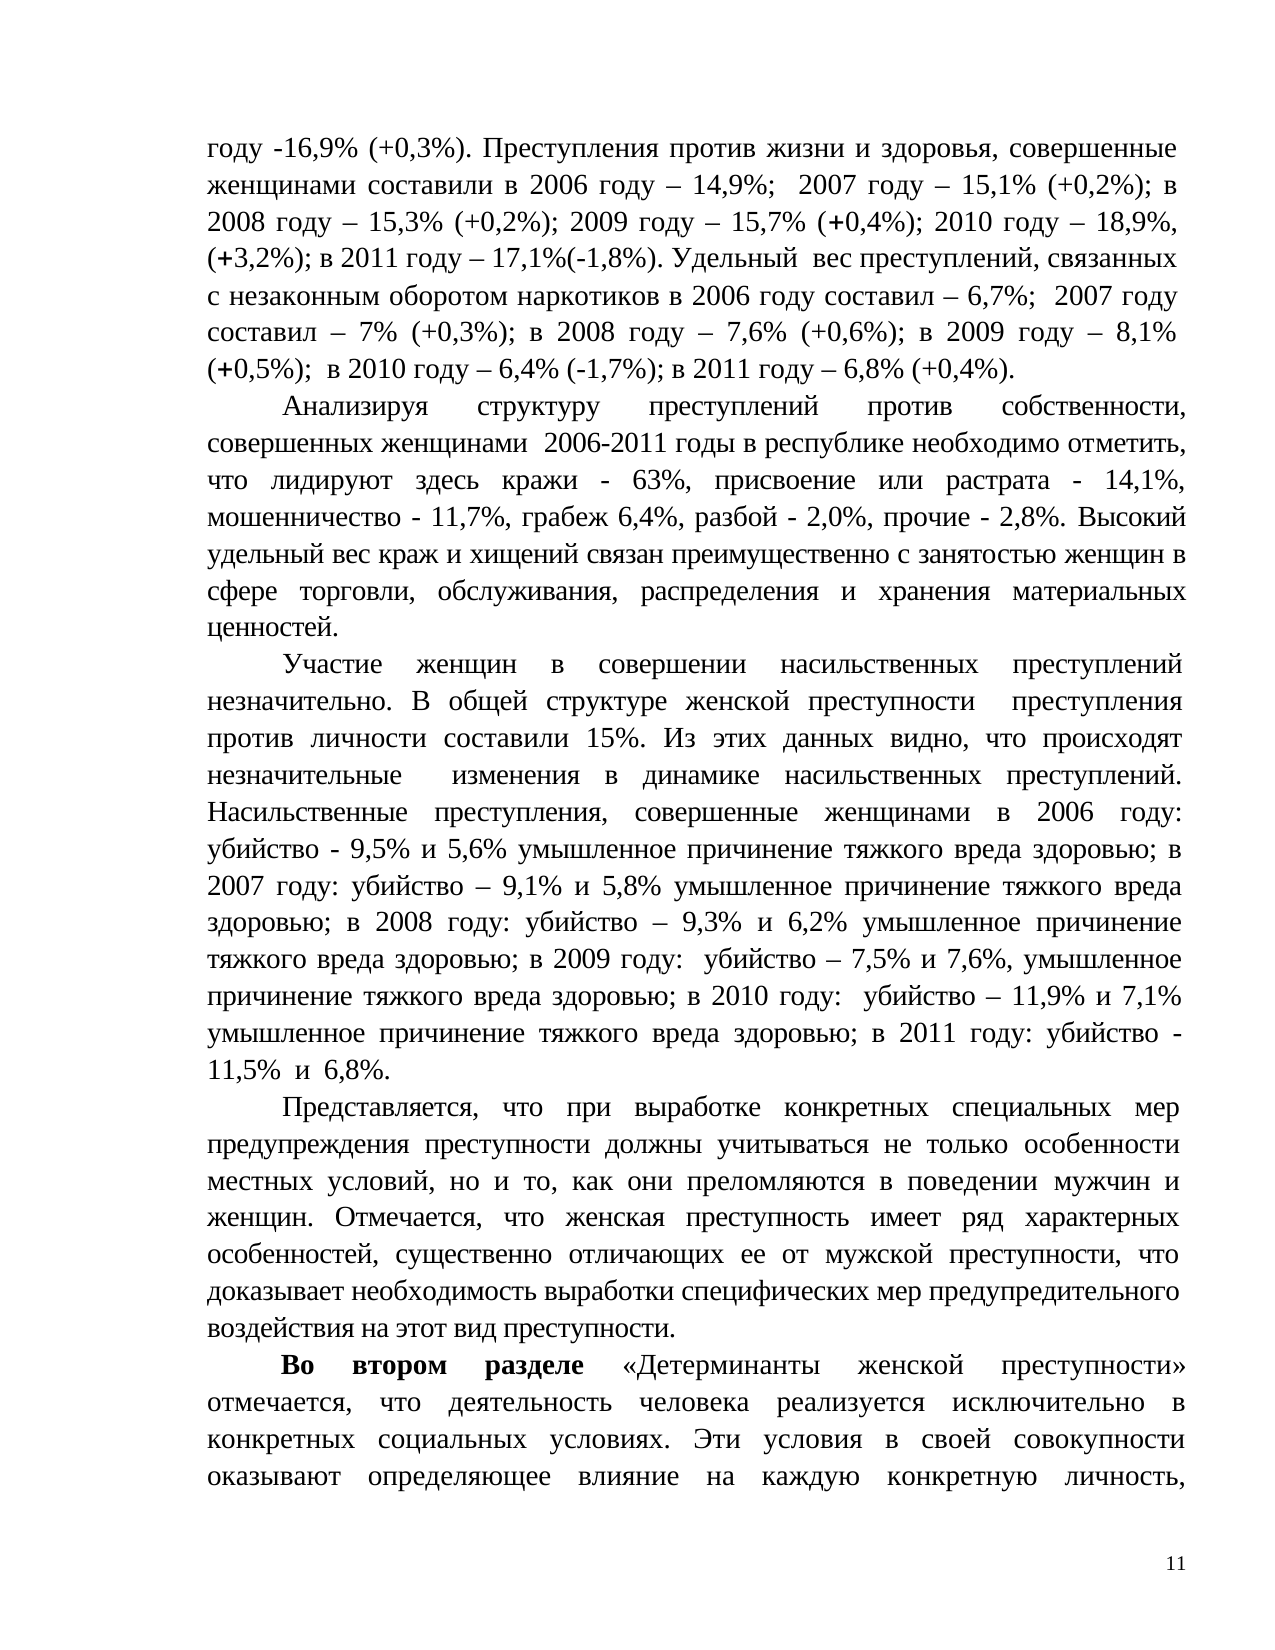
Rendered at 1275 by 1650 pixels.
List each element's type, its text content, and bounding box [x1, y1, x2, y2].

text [207, 130, 1178, 385]
text Участие женщин в совершении насильственных преступлений незначительно. В общей структуре женской преступности преступления против личности составили 15%. Из этих данных видно, что происходят незначительные изменения в динамике насильственных преступлений. Насильственные преступления, совершенные женщинами в 2006 году: убийство - 9,5% и 5,6% умышленное причинение тяжкого вреда здоровью; в 2007 году: убийство – 9,1% и 5,8% умышленное причинение тяжкого вреда здоровью; в 2008 году: убийство – 9,3% и 6,2% умышленное причинение тяжкого вреда здоровью; в 2009 году: убийство – 7,5% и 7,6%, умышленное причинение тяжкого вреда здоровью; в 2010 году: убийство – 11,9% и 7,1% умышленное причинение тяжкого вреда здоровью; в 2011 году: убийство - 11,5% и 6,8%. [207, 646, 1183, 1086]
text Анализируя структуру преступлений против собственности, совершенных женщинами 2006-2011 годы в республике необходимо отметить, что лидируют здесь кражи - 63%, присвоение или растрата - 14,1%, мошенничество - 11,7%, грабеж 6,4%, разбой - 2,0%, прочие - 2,8%. Высокий удельный вес краж и хищений связан преимущественно с занятостью женщин в сфере торговли, обслуживания, распределения и хранения материальных ценностей. [207, 388, 1186, 643]
text Представляется, что при выработке конкретных специальных мер предупреждения преступности должны учитываться не только особенности местных условий, но и то, как они преломляются в поведении мужчин и женщин. Отмечается, что женская преступность имеет ряд характерных особенностей, существенно отличающих ее от мужской преступности, что доказывает необходимость выработки специфических мер предупредительного воздействия на этот вид преступности. [207, 1089, 1180, 1344]
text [207, 1347, 1186, 1491]
